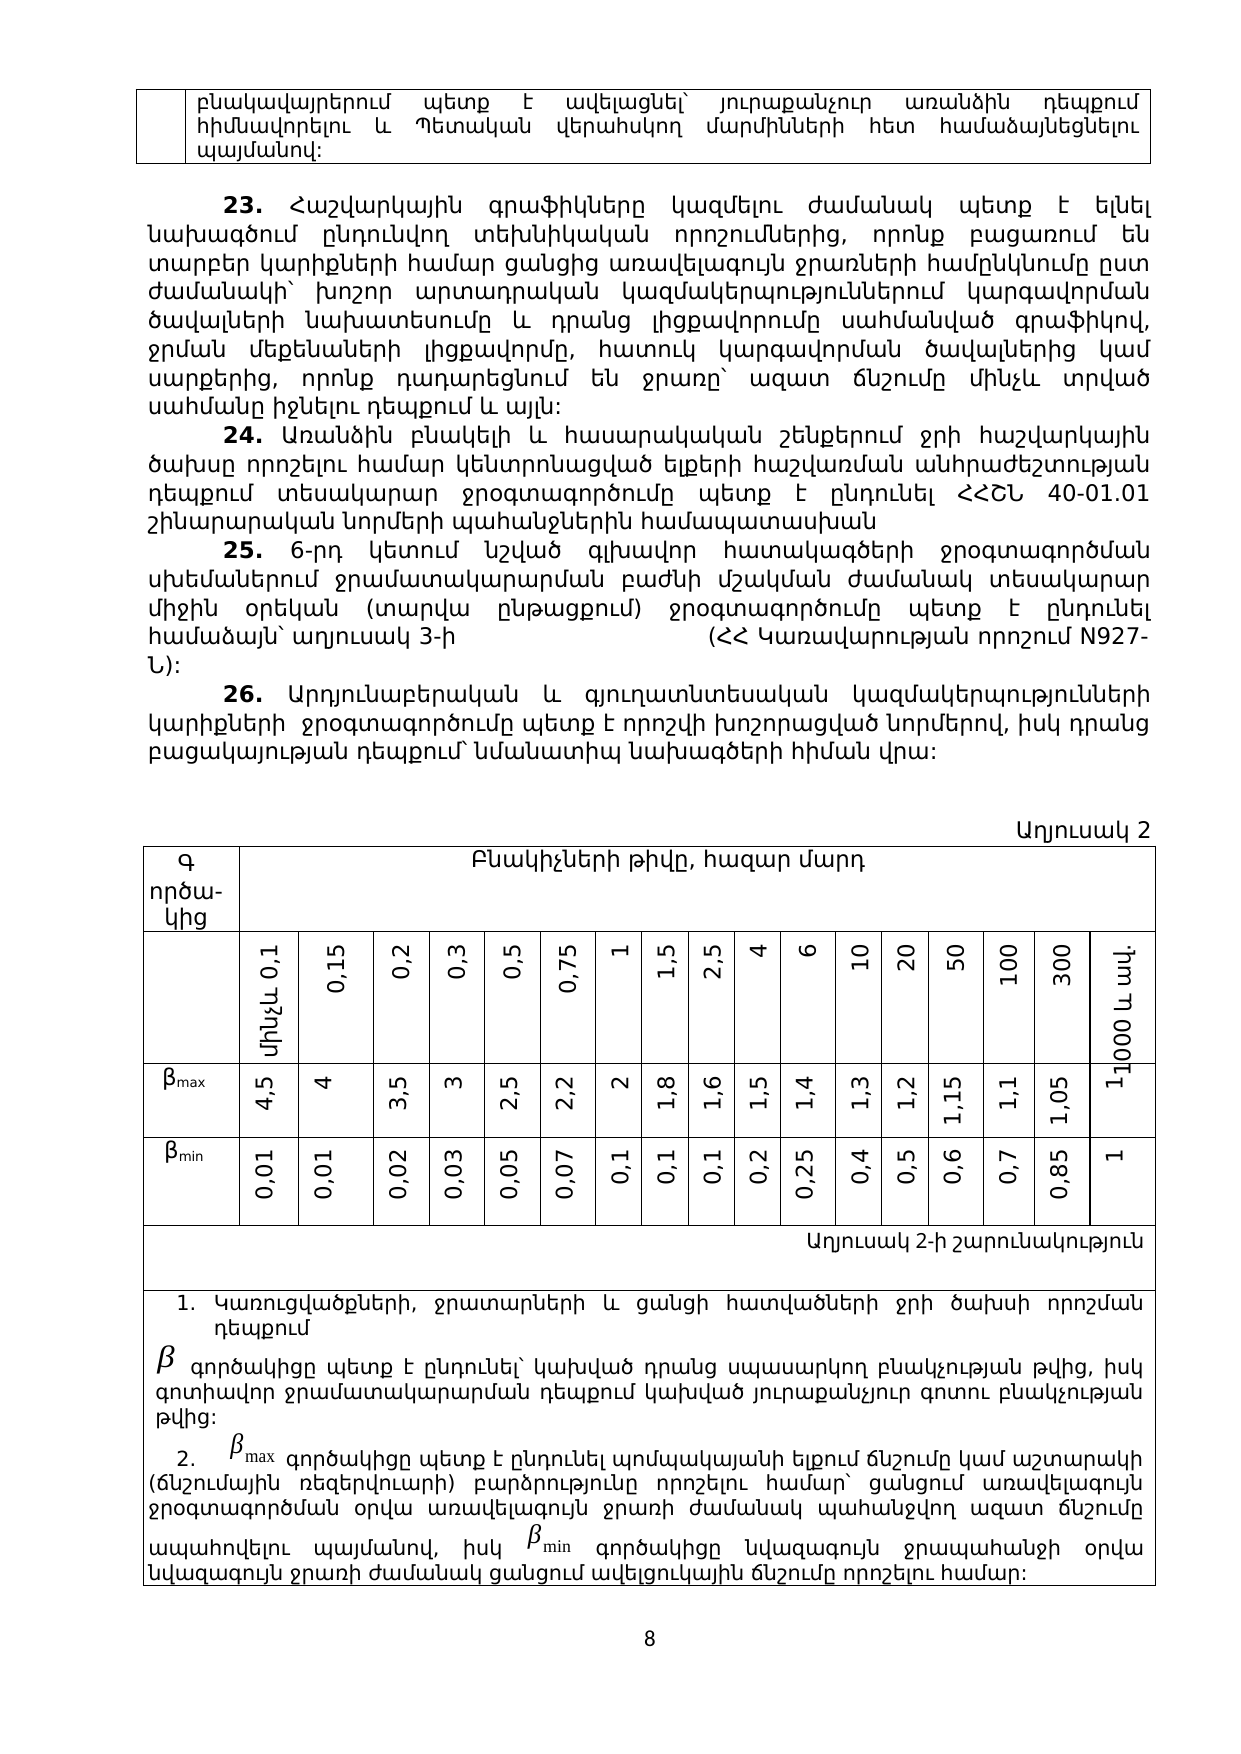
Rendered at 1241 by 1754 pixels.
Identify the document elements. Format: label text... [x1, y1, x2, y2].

table_cell 1 [596, 932, 641, 1063]
table_cell 2,2 [541, 1064, 595, 1137]
table_cell 3 [430, 1064, 484, 1137]
table_cell 20 [882, 932, 928, 1063]
text 23. Հաշվարկային գրաֆիկները կազմելու ժամանակ պետք է ելնել նախագծում ընդունվող տեխնիկական որոշումներից, որոնք բացառում են տարբեր կարիքների համար ցանցից առավելագույն ջրառների համընկնումը ըստ ժամանակի՝ խոշոր արտադրական կազմակերպություններում կարգավորման ծավալների նախատեսումը և դրանց լիցքավորումը սահմանված գրաֆիկով, ջրման մեքենաների լիցքավորմը, հատուկ կարգավորման ծավալներից կամ սարքերից, որոնք դադարեցնում են ջրառը՝ ազատ ճնշումը մինչև տրված սահմանը իջնելու դեպքում և այլն: [148, 192, 1152, 420]
table_cell 4 [299, 1064, 373, 1137]
table_cell 0,1 [689, 1138, 734, 1225]
table_cell 100 [984, 932, 1034, 1063]
table_cell 1,2 [882, 1064, 928, 1137]
table_cell 2,5 [485, 1064, 540, 1137]
table_cell 1,5 [735, 1064, 780, 1137]
table_cell 0,05 [485, 1138, 540, 1225]
table_cell 4,5 [240, 1064, 298, 1137]
table_cell 3,5 [374, 1064, 429, 1137]
table_cell 0,5 [485, 932, 540, 1063]
table_cell Աղյուսակ 2-ի շարունակություն [144, 1226, 1155, 1290]
table_cell 1,3 [836, 1064, 881, 1137]
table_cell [186, 90, 1150, 162]
table_cell 1,5 [642, 932, 688, 1063]
list 26. Արդյունաբերական և գյուղատնտեսական կազմակերպությունների կարիքների ջրօգտագործումը պետք է որոշվի խոշորացված նորմերով, իսկ դրանց բացակայության դեպքում՝ նմանատիպ նախագծերի հիման վրա: [148, 681, 1152, 765]
table_cell 0,2 [374, 932, 429, 1063]
table_cell 0,02 [374, 1138, 429, 1225]
table_cell 0,75 [541, 932, 595, 1063]
table_cell 1,15 [929, 1064, 983, 1137]
table_cell 0,5 [882, 1138, 928, 1225]
table_cell βmax [144, 1064, 239, 1137]
table_cell Կառուցվածքների, ջրատարների և ցանցի հատվածների ջրի ծախսի որոշման դեպքում գործակիցը պետք է ընդունել՝ կախված դրանց սպասարկող բնակչության թվից, իսկ գոտիավոր ջրամատակարարման դեպքում կախված յուրաքանչյուր գոտու բնակչության թվից: գործակիցը պետք է ընդունել պոմպակայանի ելքում ճնշումը կամ աշտարակի (ճնշումային ռեզերվուարի) բարձրությունը որոշելու համար՝ ցանցում առավելագույն ջրօգտագործման օրվա առավելագույն ջրառի ժամանակ պահանջվող ազատ ճնշումը ապահովելու պայմանով, իսկ գործակիցը նվազագույն ջրապահանջի օրվա նվազագույն ջրառի ժամանակ ցանցում ավելցուկային ճնշումը որոշելու համար: [144, 1291, 1155, 1585]
table_cell 10 [836, 932, 881, 1063]
table_cell 50 [929, 932, 983, 1063]
table_cell 1 [1091, 1138, 1155, 1225]
table_cell 6 [781, 932, 835, 1063]
table_cell մինչև 0,1 [240, 932, 298, 1063]
text 24. Առանձին բնակելի և հասարակական շենքերում ջրի հաշվարկային ծախսը որոշելու համար կենտրոնացված ելքերի հաշվառման անհրաժեշտության դեպքում տեսակարար ջրօգտագործումը պետք է ընդունել ՀՀՇՆ 40-01.01 շինարարական նորմերի պահանջներին համապատասխան [148, 422, 1152, 535]
table_cell [137, 90, 185, 162]
table_cell 0,15 [299, 932, 373, 1063]
table_cell 0,25 [781, 1138, 835, 1225]
table_cell 1,8 [642, 1064, 688, 1137]
table_cell 0,85 [1035, 1138, 1089, 1225]
table_cell 0,01 [240, 1138, 298, 1225]
table_cell [144, 932, 239, 1063]
table_cell 0,6 [929, 1138, 983, 1225]
table_cell 300 [1035, 932, 1089, 1063]
table_cell 0,2 [735, 1138, 780, 1225]
table_cell 0,03 [430, 1138, 484, 1225]
table_cell 1,6 [689, 1064, 734, 1137]
table_cell 1,4 [781, 1064, 835, 1137]
table_cell 0,7 [984, 1138, 1034, 1225]
table_cell 0,1 [642, 1138, 688, 1225]
table_cell 1 [1091, 1064, 1155, 1137]
table_cell 1,05 [1035, 1064, 1089, 1137]
table_cell 1,1 [984, 1064, 1034, 1137]
list Աղյուսակ 2 [103, 817, 1152, 843]
table_cell 4 [735, 932, 780, 1063]
table_cell 0,07 [541, 1138, 595, 1225]
table_header Բնակիչների թիվը, հազար մարդ [240, 847, 1155, 931]
table_cell 1000 և ավ. [1091, 932, 1155, 1063]
table_cell 2,5 [689, 932, 734, 1063]
table_header Գործա-կից [144, 847, 239, 931]
list 25. 6-րդ կետում նշված գլխավոր հատակագծերի ջրօգտագործման սխեմաներում ջրամատակարարման բաժնի մշակման ժամանակ տեսակարար միջին օրեկան (տարվա ընթացքում) ջրօգտագործումը պետք է ընդունել համաձայն՝ աղյուսակ 3-ի (ՀՀ Կառավարության որոշում N927-Ն): [148, 537, 1152, 679]
table_cell 0,3 [430, 932, 484, 1063]
table_cell 2 [596, 1064, 641, 1137]
table_cell 0,1 [596, 1138, 641, 1225]
table_cell 0,01 [299, 1138, 373, 1225]
table_cell 0,4 [836, 1138, 881, 1225]
table_cell βmin [144, 1138, 239, 1225]
